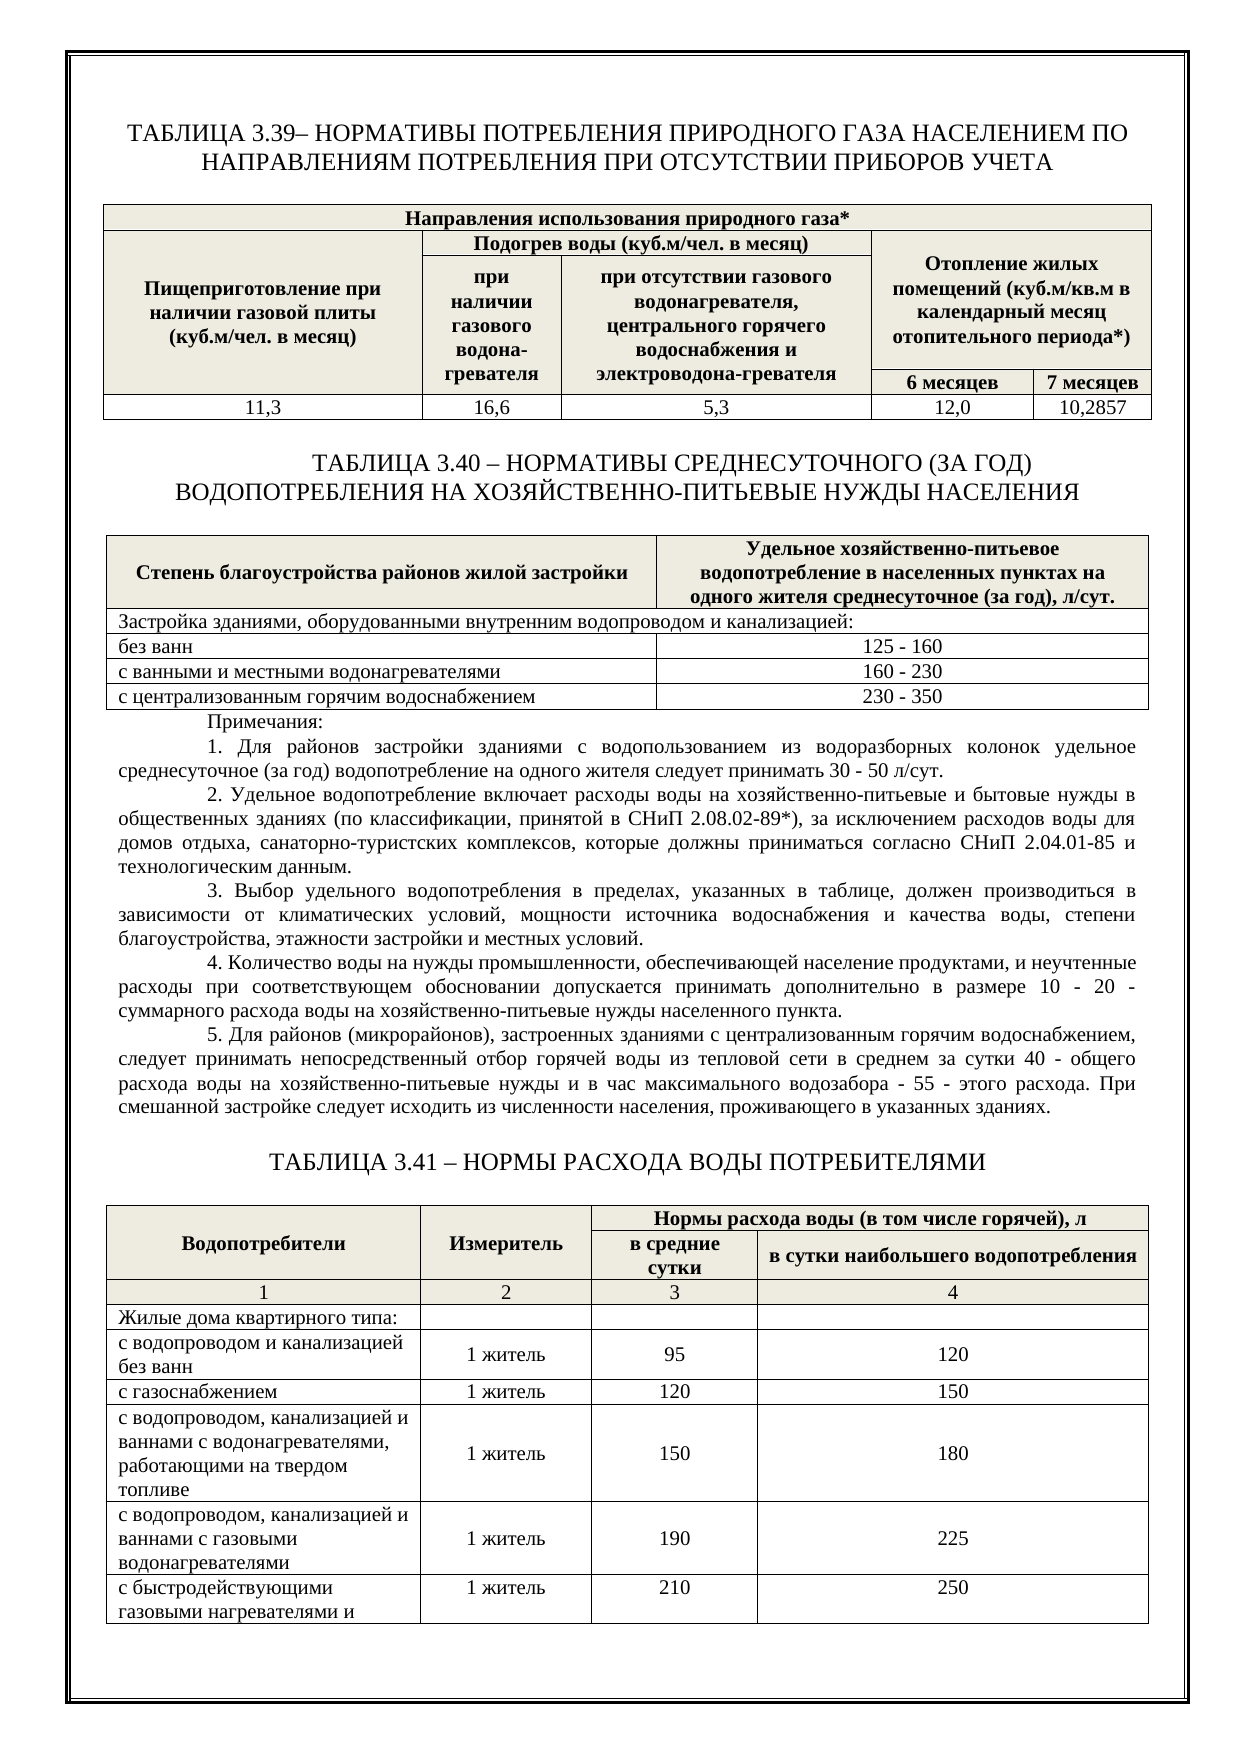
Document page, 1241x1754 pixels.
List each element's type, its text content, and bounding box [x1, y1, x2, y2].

table_cell с водопроводом, канализацией и ваннами с газовыми водонагревателями [107, 1502, 420, 1574]
table_cell при наличии газового водона-гревателя [423, 256, 561, 394]
table_cell 95 [592, 1330, 757, 1378]
table_cell Отопление жилых помещений (куб.м/кв.м в календарный месяц отопительного периода*) [872, 231, 1151, 368]
table_header Степень благоустройства районов жилой застройки [107, 536, 656, 608]
table_cell 125 - 160 [657, 634, 1148, 658]
table_header Измеритель [421, 1206, 591, 1279]
table_cell 250 [758, 1575, 1148, 1623]
table_cell 120 [592, 1380, 757, 1403]
table_cell 11,3 [104, 395, 422, 419]
text 4. Количество воды на нужды промышленности, обеспечивающей население продуктами, и неучтенные расходы при соответствующем обосновании допускается принимать дополнительно в размере 10 - 20 - суммарного расхода воды на хозяйственно-питьевые нужды населенного пункта. [118, 950, 1137, 1022]
table_cell с водопроводом и канализацией без ванн [107, 1330, 420, 1378]
table_cell 120 [758, 1330, 1148, 1378]
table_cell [107, 1575, 420, 1623]
table_cell 180 [758, 1405, 1148, 1501]
table_cell 10,2857 [1034, 395, 1151, 419]
table_cell 16,6 [423, 395, 561, 419]
table_cell 5,3 [562, 395, 871, 419]
table_cell 1 житель [421, 1502, 591, 1574]
table_cell в средние сутки [592, 1231, 757, 1279]
table_cell [758, 1305, 1148, 1329]
table_cell 150 [758, 1380, 1148, 1403]
table_cell 6 месяцев [872, 370, 1033, 394]
table_cell с ванными и местными водонагревателями [107, 659, 656, 683]
table_cell 2 [421, 1280, 591, 1304]
table_cell Жилые дома квартирного типа: [107, 1305, 420, 1329]
text ТАБЛИЦА 3.41 – НОРМЫ РАСХОДА ВОДЫ ПОТРЕБИТЕЛЯМИ [118, 1147, 1137, 1176]
table_cell 210 [592, 1575, 757, 1623]
table_cell 7 месяцев [1034, 370, 1151, 394]
text Примечания: [118, 710, 1137, 733]
text 3. Выбор удельного водопотребления в пределах, указанных в таблице, должен производиться в зависимости от климатических условий, мощности источника водоснабжения и качества воды, степени благоустройства, этажности застройки и местных условий. [118, 878, 1137, 950]
table_cell без ванн [107, 634, 656, 658]
table_cell [421, 1305, 591, 1329]
table_cell 225 [758, 1502, 1148, 1574]
text 5. Для районов (микрорайонов), застроенных зданиями с централизованным горячим водоснабжением, следует принимать непосредственный отбор горячей воды из тепловой сети в среднем за сутки 40 - общего расхода воды на хозяйственно-питьевые нужды и в час максимального водозабора - 55 - этого расхода. При смешанной застройке следует исходить из численности населения, проживающего в указанных зданиях. [118, 1022, 1137, 1118]
table_cell 190 [592, 1502, 757, 1574]
table_cell в сутки наибольшего водопотребления [758, 1231, 1148, 1279]
table_header Водопотребители [107, 1206, 420, 1279]
table_header Направления использования природного газа* [104, 205, 1151, 229]
text ТАБЛИЦА 3.39– НОРМАТИВЫ ПОТРЕБЛЕНИЯ ПРИРОДНОГО ГАЗА НАСЕЛЕНИЕМ ПО НАПРАВЛЕНИЯМ ПОТРЕБЛЕНИЯ ПРИ ОТСУТСТВИИ ПРИБОРОВ УЧЕТА [118, 118, 1137, 176]
table_cell [592, 1305, 757, 1329]
table_cell 1 житель [421, 1330, 591, 1378]
text 2. Удельное водопотребление включает расходы воды на хозяйственно-питьевые и бытовые нужды в общественных зданиях (по классификации, принятой в СНиП 2.08.02-89*), за исключением расходов воды для домов отдыха, санаторно-туристских комплексов, которые должны приниматься согласно СНиП 2.04.01-85 и технологическим данным. [118, 782, 1137, 878]
text 1. Для районов застройки зданиями с водопользованием из водоразборных колонок удельное среднесуточное (за год) водопотребление на одного жителя следует принимать 30 - 50 л/сут. [118, 733, 1137, 782]
table_cell Подогрев воды (куб.м/чел. в месяц) [423, 231, 871, 254]
table_header Нормы расхода воды (в том числе горячей), л [592, 1206, 1148, 1230]
table_cell Пищеприготовление при наличии газовой плиты (куб.м/чел. в месяц) [104, 231, 422, 394]
table_cell Застройка зданиями, оборудованными внутренним водопроводом и канализацией: [107, 609, 1148, 633]
table_cell 1 житель [421, 1380, 591, 1403]
table_cell с газоснабжением [107, 1380, 420, 1403]
table_cell 230 - 350 [657, 684, 1148, 708]
table_cell 12,0 [872, 395, 1033, 419]
table_cell 1 [107, 1280, 420, 1304]
table_cell 1 житель [421, 1575, 591, 1623]
table_cell с водопроводом, канализацией и ваннами с водонагревателями, работающими на твердом топливе [107, 1405, 420, 1501]
text ТАБЛИЦА 3.40 – НОРМАТИВЫ СРЕДНЕСУТОЧНОГО (ЗА ГОД) ВОДОПОТРЕБЛЕНИЯ НА ХОЗЯЙСТВЕННО-ПИТЬЕВЫЕ НУЖДЫ НАСЕЛЕНИЯ [118, 448, 1137, 506]
table_cell с централизованным горячим водоснабжением [107, 684, 656, 708]
table_cell 150 [592, 1405, 757, 1501]
table_cell 4 [758, 1280, 1148, 1304]
table_cell при отсутствии газового водонагревателя, центрального горячего водоснабжения и электроводона-гревателя [562, 256, 871, 394]
table_cell 160 - 230 [657, 659, 1148, 683]
table_cell 1 житель [421, 1405, 591, 1501]
table_cell 3 [592, 1280, 757, 1304]
table_header Удельное хозяйственно-питьевое водопотребление в населенных пунктах на одного жителя среднесуточное (за год), л/сут. [657, 536, 1148, 608]
